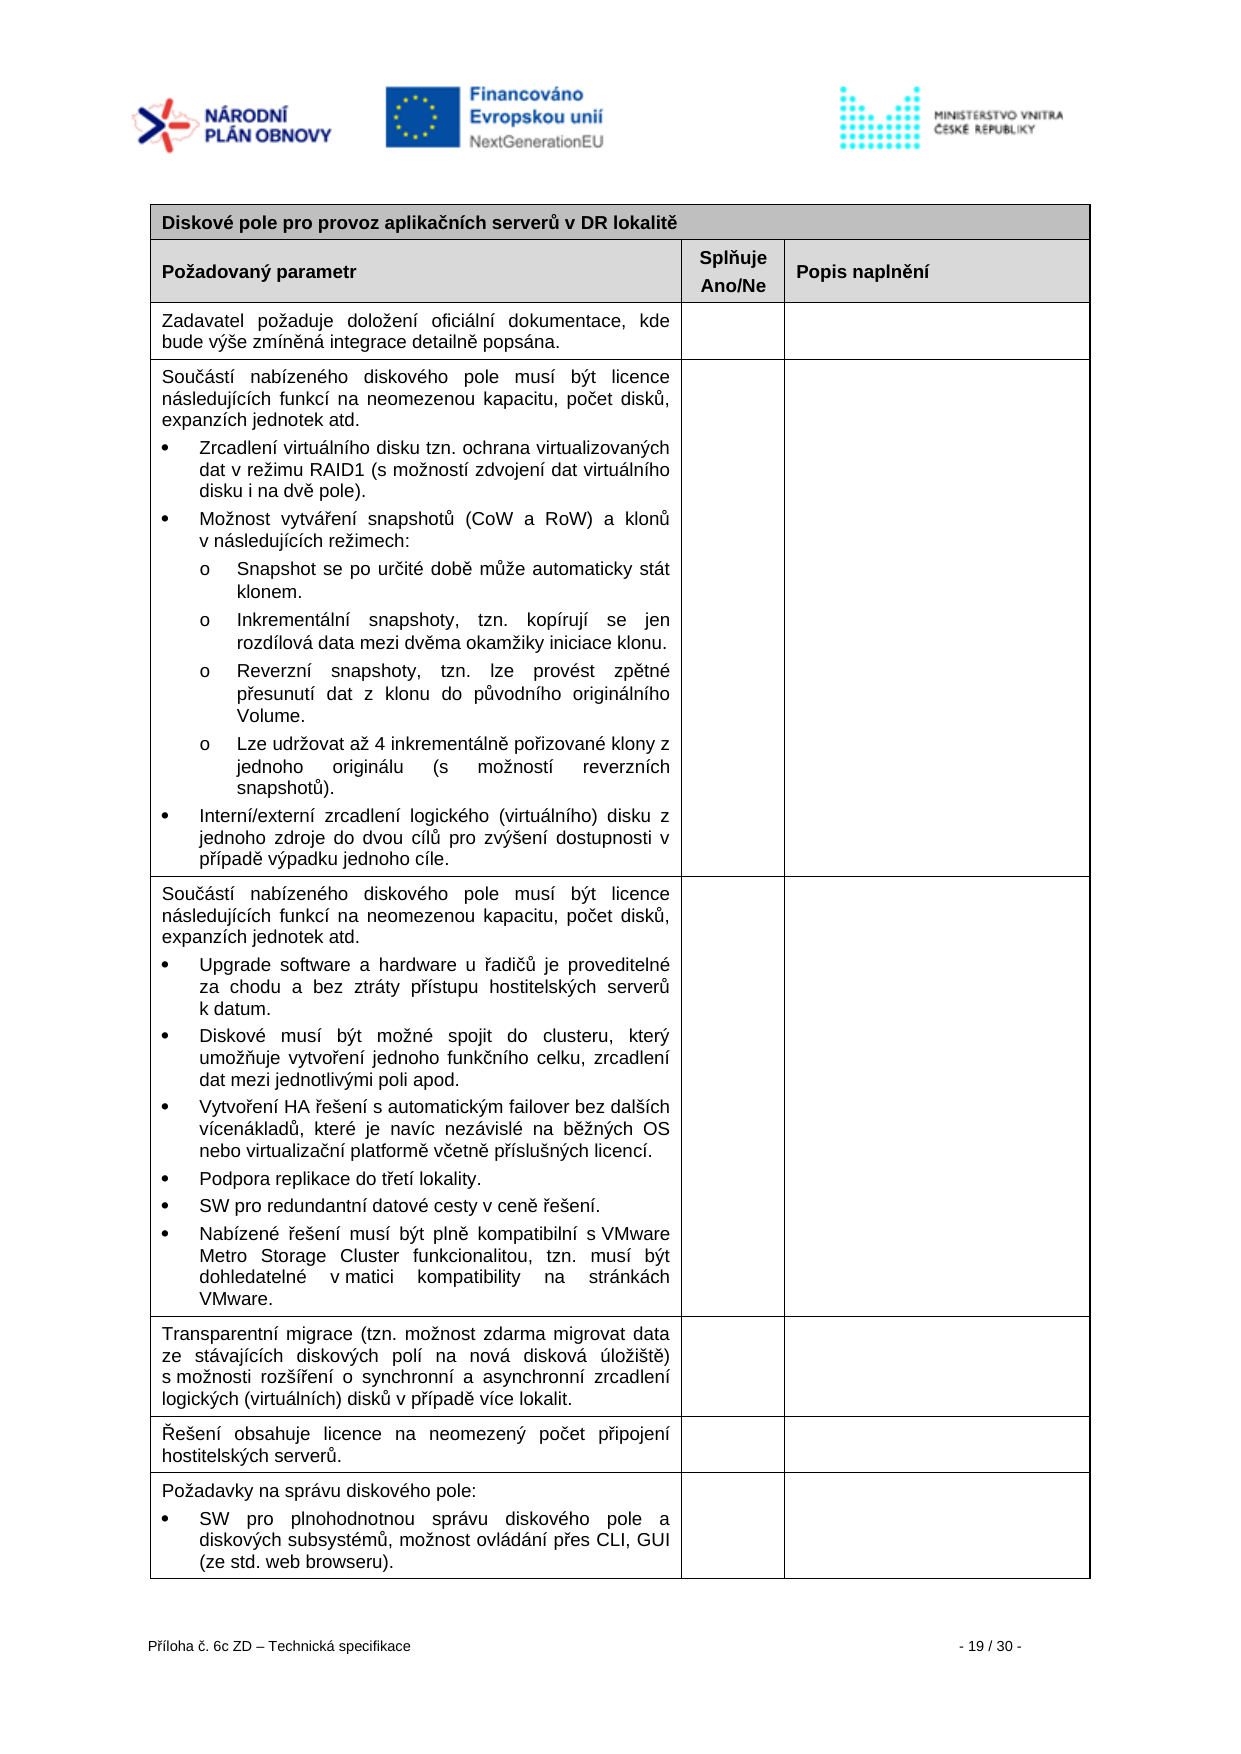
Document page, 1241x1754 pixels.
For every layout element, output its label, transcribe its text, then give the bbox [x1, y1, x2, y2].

table_cell Součástí nabízeného diskového pole musí být licence následujících funkcí na neomezenou kapacitu, počet disků, expanzích jednotek atd. Upgrade software a hardware u řadičů je proveditelné za chodu a bez ztráty přístupu hostitelských serverů k datum. Diskové musí být možné spojit do clusteru, který umožňuje vytvoření jednoho funkčního celku, zrcadlení dat mezi jednotlivými poli apod. Vytvoření HA řešení s automatickým failover bez dalších vícenákladů, které je navíc nezávislé na běžných OS nebo virtualizační platformě včetně příslušných licencí. Podpora replikace do třetí lokality. SW pro redundantní datové cesty v ceně řešení. Nabízené řešení musí být plně kompatibilní s VMware Metro Storage Cluster funkcionalitou, tzn. musí být dohledatelné v matici kompatibility na stránkách VMware. [151, 877, 681, 1316]
table_cell Řešení obsahuje licence na neomezený počet připojení hostitelských serverů. [151, 1417, 681, 1472]
table_cell [682, 877, 784, 1316]
table_cell Splňuje Ano/Ne [682, 240, 784, 302]
table_header Diskové pole pro provoz aplikačních serverů v DR lokalitě [151, 205, 1089, 239]
table_cell [785, 877, 1089, 1316]
table_cell [785, 1417, 1089, 1472]
table_cell Požadovaný parametr [151, 240, 681, 302]
table_cell [785, 1317, 1089, 1416]
table_cell [682, 303, 784, 359]
table_cell Popis naplnění [785, 240, 1089, 302]
table_cell [682, 1473, 784, 1578]
table_cell Součástí nabízeného diskového pole musí být licence následujících funkcí na neomezenou kapacitu, počet disků, expanzích jednotek atd. Zrcadlení virtuálního disku tzn. ochrana virtualizovaných dat v režimu RAID1 (s možností zdvojení dat virtuálního disku i na dvě pole). Možnost vytváření snapshotů (CoW a RoW) a klonů v následujících režimech: Snapshot se po určité době může automaticky stát klonem. Inkrementální snapshoty, tzn. kopírují se jen rozdílová data mezi dvěma okamžiky iniciace klonu. Reverzní snapshoty, tzn. lze provést zpětné přesunutí dat z klonu do původního originálního Volume. Lze udržovat až 4 inkrementálně pořizované klony z jednoho originálu (s možností reverzních snapshotů). Interní/externí zrcadlení logického (virtuálního) disku z jednoho zdroje do dvou cílů pro zvýšení dostupnosti v případě výpadku jednoho cíle. [151, 360, 681, 876]
table_cell [682, 1417, 784, 1472]
table_cell [682, 1317, 784, 1416]
table_cell Transparentní migrace (tzn. možnost zdarma migrovat data ze stávajících diskových polí na nová disková úložiště) s možnosti rozšíření o synchronní a asynchronní zrcadlení logických (virtuálních) disků v případě více lokalit. [151, 1317, 681, 1416]
table_cell [785, 1473, 1089, 1578]
table_cell [785, 360, 1089, 876]
table_cell [785, 303, 1089, 359]
picture [118, 65, 1063, 168]
table_cell [682, 360, 784, 876]
